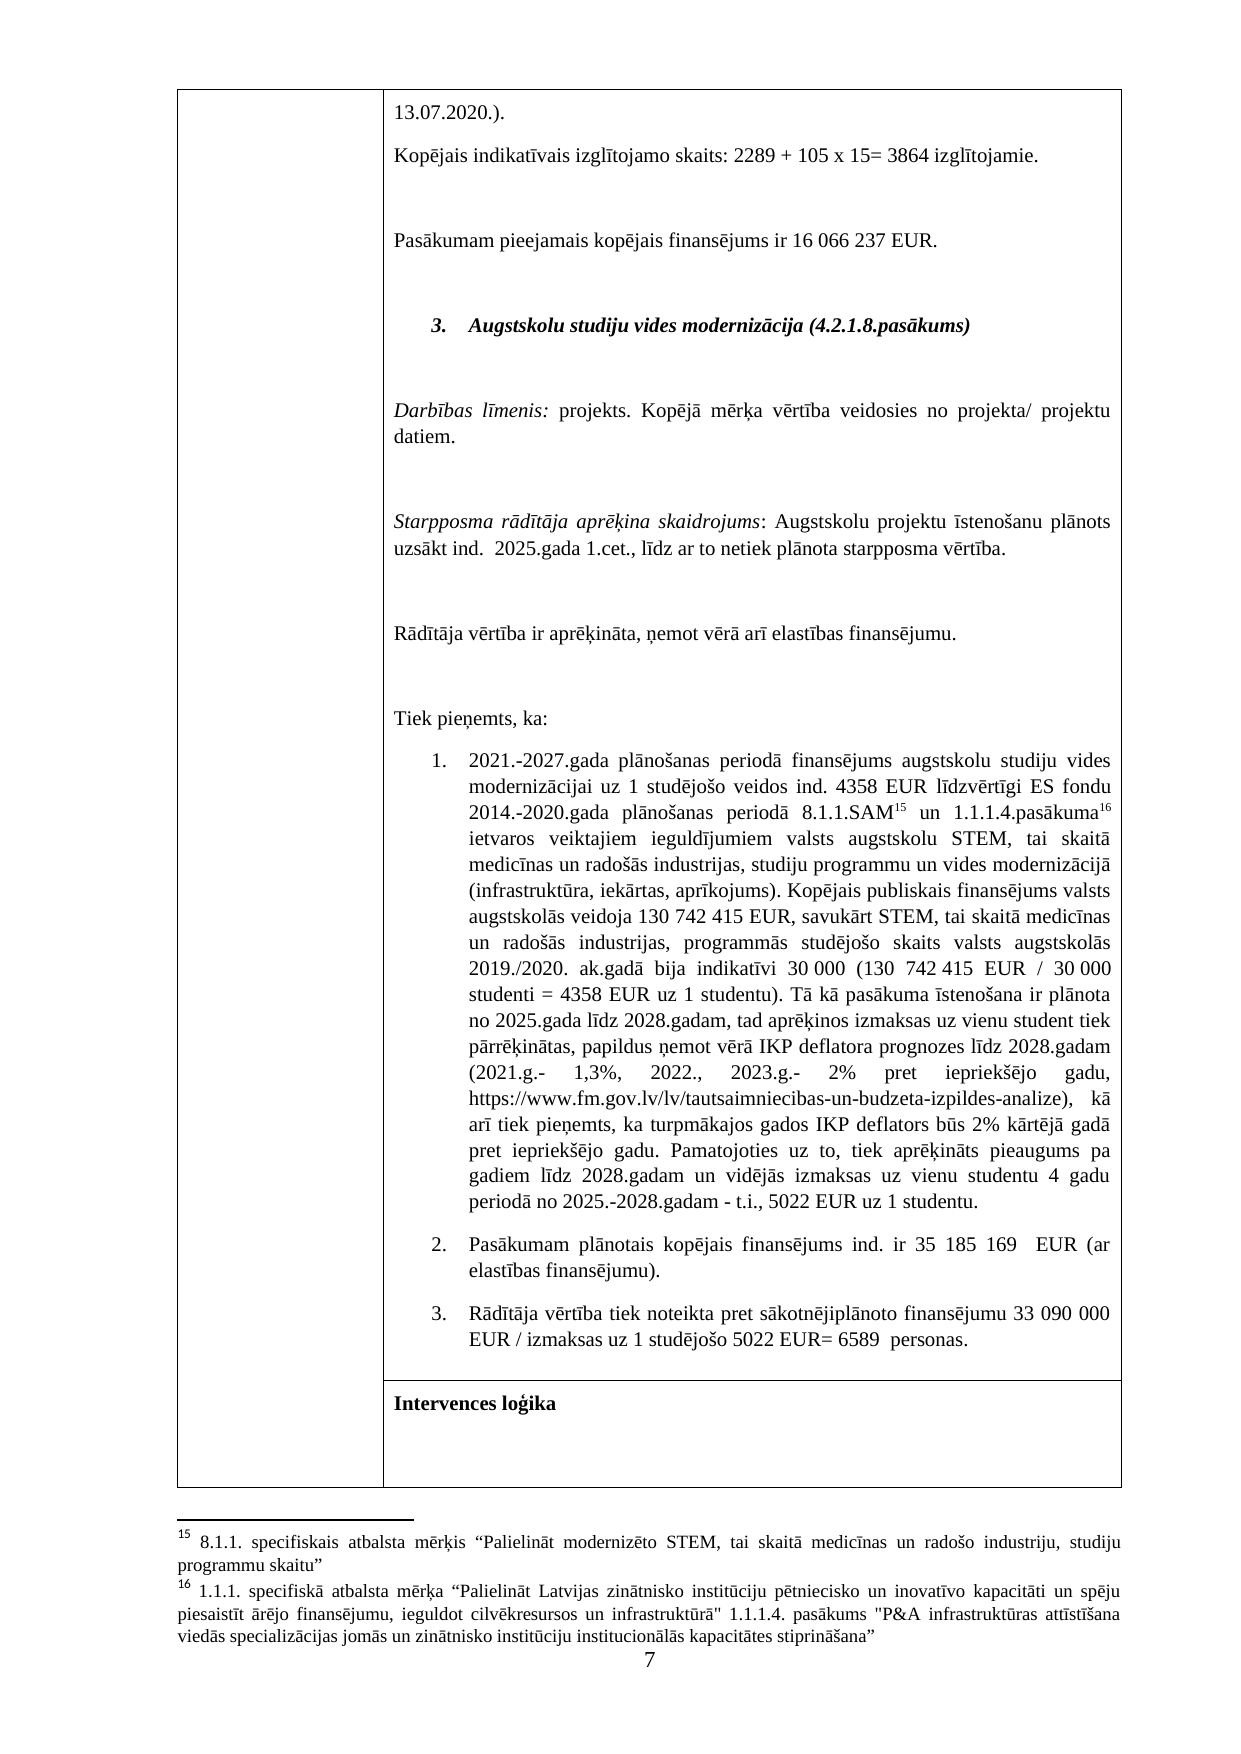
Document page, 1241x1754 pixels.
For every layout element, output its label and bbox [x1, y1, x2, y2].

table_cell [384, 1381, 1121, 1487]
table_cell [384, 90, 1121, 1380]
